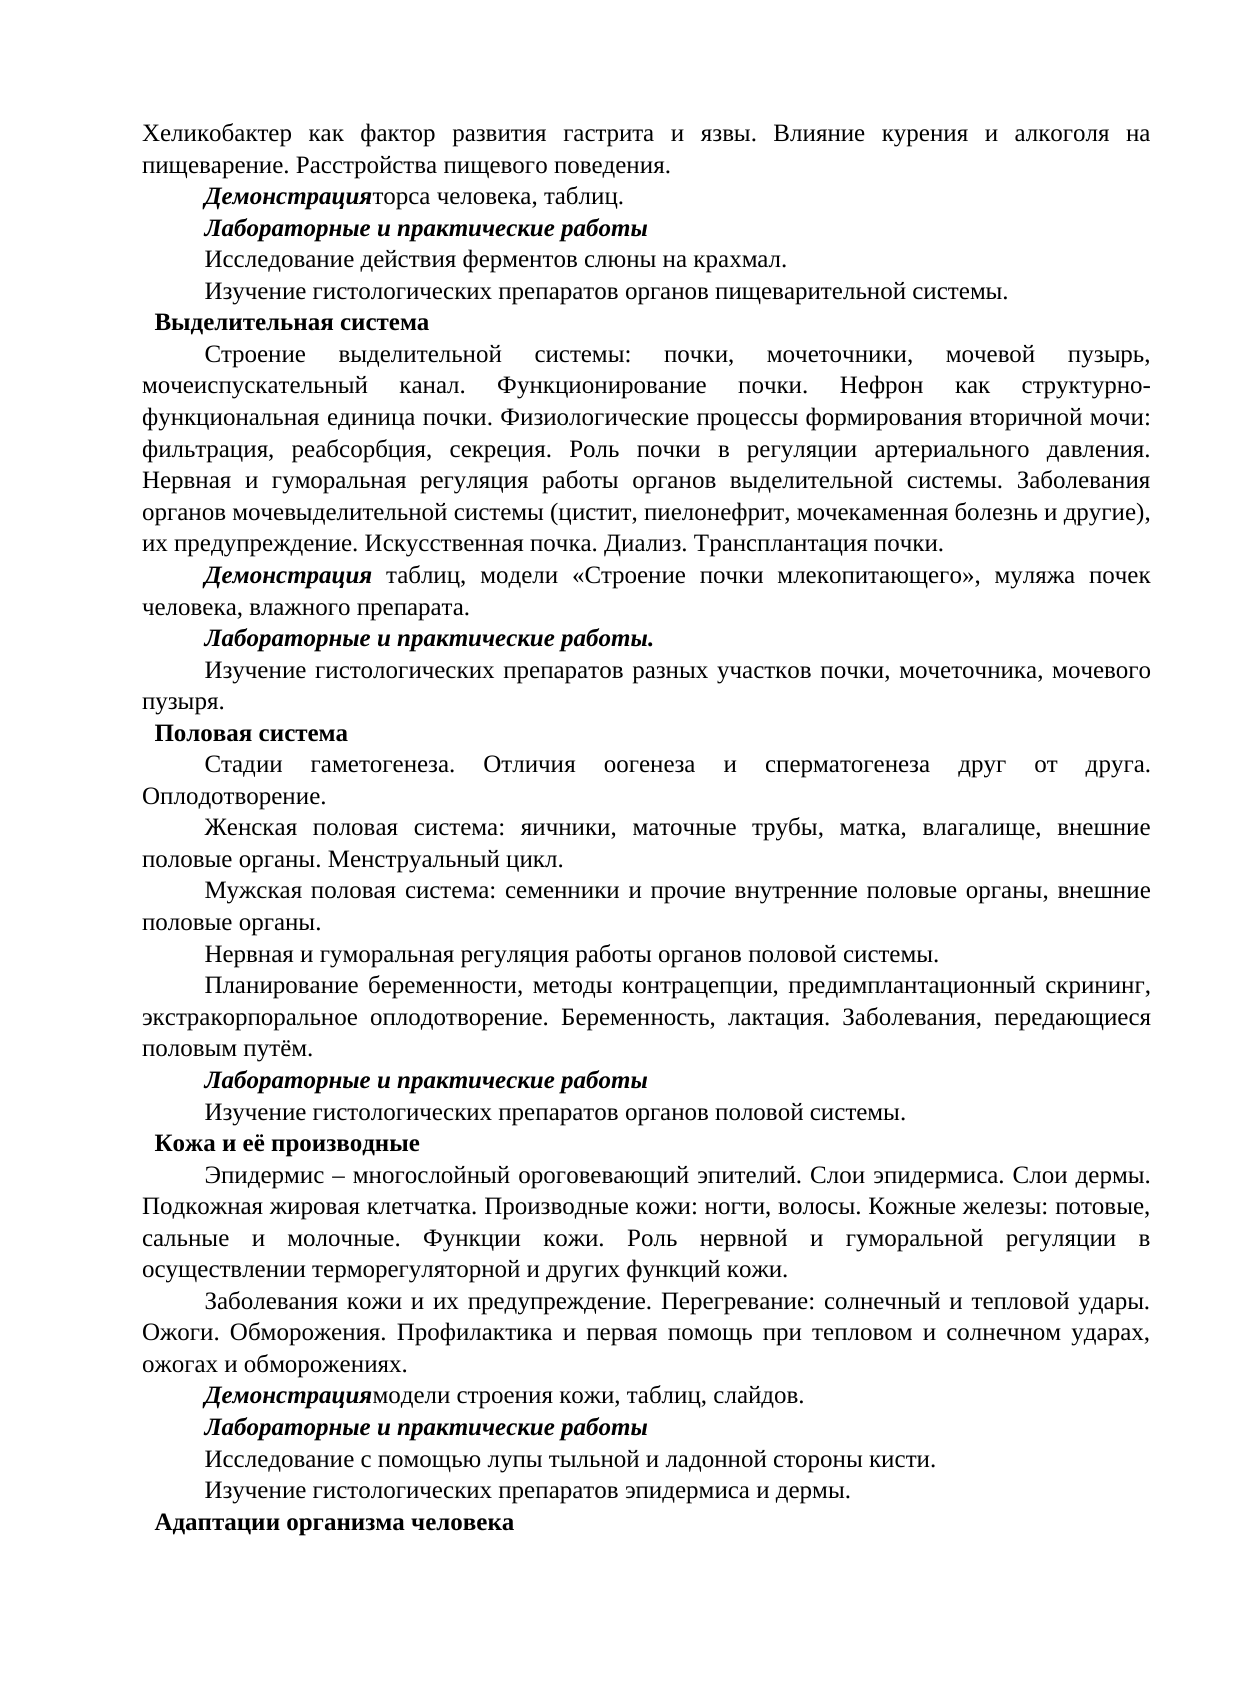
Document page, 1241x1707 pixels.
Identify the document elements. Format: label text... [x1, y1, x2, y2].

text Исследование действия ферментов слюны на крахмал. [142, 244, 1152, 273]
text Строение выделительной системы: почки, мочеточники, мочевой пузырь, мочеиспускательный канал. Функционирование почки. Нефрон как структурно-функциональная единица почки. Физиологические процессы формирования вторичной мочи: фильтрация, реабсорбция, секреция. Роль почки в регуляции артериального давления. Нервная и гуморальная регуляция работы органов выделительной системы. Заболевания органов мочевыделительной системы (цистит, пиелонефрит, мочекаменная болезнь и другие), их предупреждение. Искусственная почка. Диализ. Трансплантация почки. [142, 339, 1152, 557]
text Адаптации организма человека [154, 1507, 1152, 1536]
text Изучение гистологических препаратов органов половой системы. [142, 1097, 1152, 1125]
text Изучение гистологических препаратов эпидермиса и дермы. [142, 1475, 1152, 1504]
text Кожа и её производные [154, 1128, 1152, 1157]
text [142, 118, 1152, 178]
text Изучение гистологических препаратов органов пищеварительной системы. [142, 276, 1152, 305]
text Выделительная система [154, 307, 1152, 336]
text Исследование с помощью лупы тыльной и ладонной стороны кисти. [142, 1444, 1152, 1472]
text Демонстрациямодели строения кожи, таблиц, слайдов. [142, 1381, 1152, 1409]
text Заболевания кожи и их предупреждение. Перегревание: солнечный и тепловой удары. Ожоги. Обморожения. Профилактика и первая помощь при тепловом и солнечном ударах, ожогах и обморожениях. [142, 1286, 1152, 1378]
text Демонстрация таблиц, модели «Строение почки млекопитающего», муляжа почек человека, влажного препарата. [142, 560, 1152, 620]
text Демонстрацияторса человека, таблиц. [142, 181, 1152, 210]
text Изучение гистологических препаратов разных участков почки, мочеточника, мочевого пузыря. [142, 655, 1152, 715]
text Мужская половая система: семенники и прочие внутренние половые органы, внешние половые органы. [142, 876, 1152, 936]
text Женская половая система: яичники, маточные трубы, матка, влагалище, внешние половые органы. Менструальный цикл. [142, 812, 1152, 873]
text Половая система [154, 718, 1152, 747]
text Стадии гаметогенеза. Отличия оогенеза и сперматогенеза друг от друга. Оплодотворение. [142, 749, 1152, 810]
text Эпидермис – многослойный ороговевающий эпителий. Слои эпидермиса. Слои дермы. Подкожная жировая клетчатка. Производные кожи: ногти, волосы. Кожные железы: потовые, сальные и молочные. Функции кожи. Роль нервной и гуморальной регуляции в осуществлении терморегуляторной и других функций кожи. [142, 1160, 1152, 1283]
text Лабораторные и практические работы [142, 1065, 1152, 1094]
text Планирование беременности, методы контрацепции, предимплантационный скрининг, экстракорпоральное оплодотворение. Беременность, лактация. Заболевания, передающиеся половым путём. [142, 970, 1152, 1062]
text Лабораторные и практические работы [142, 1412, 1152, 1441]
text Нервная и гуморальная регуляция работы органов половой системы. [142, 939, 1152, 967]
text Лабораторные и практические работы. [142, 623, 1152, 652]
text Лабораторные и практические работы [142, 213, 1152, 242]
